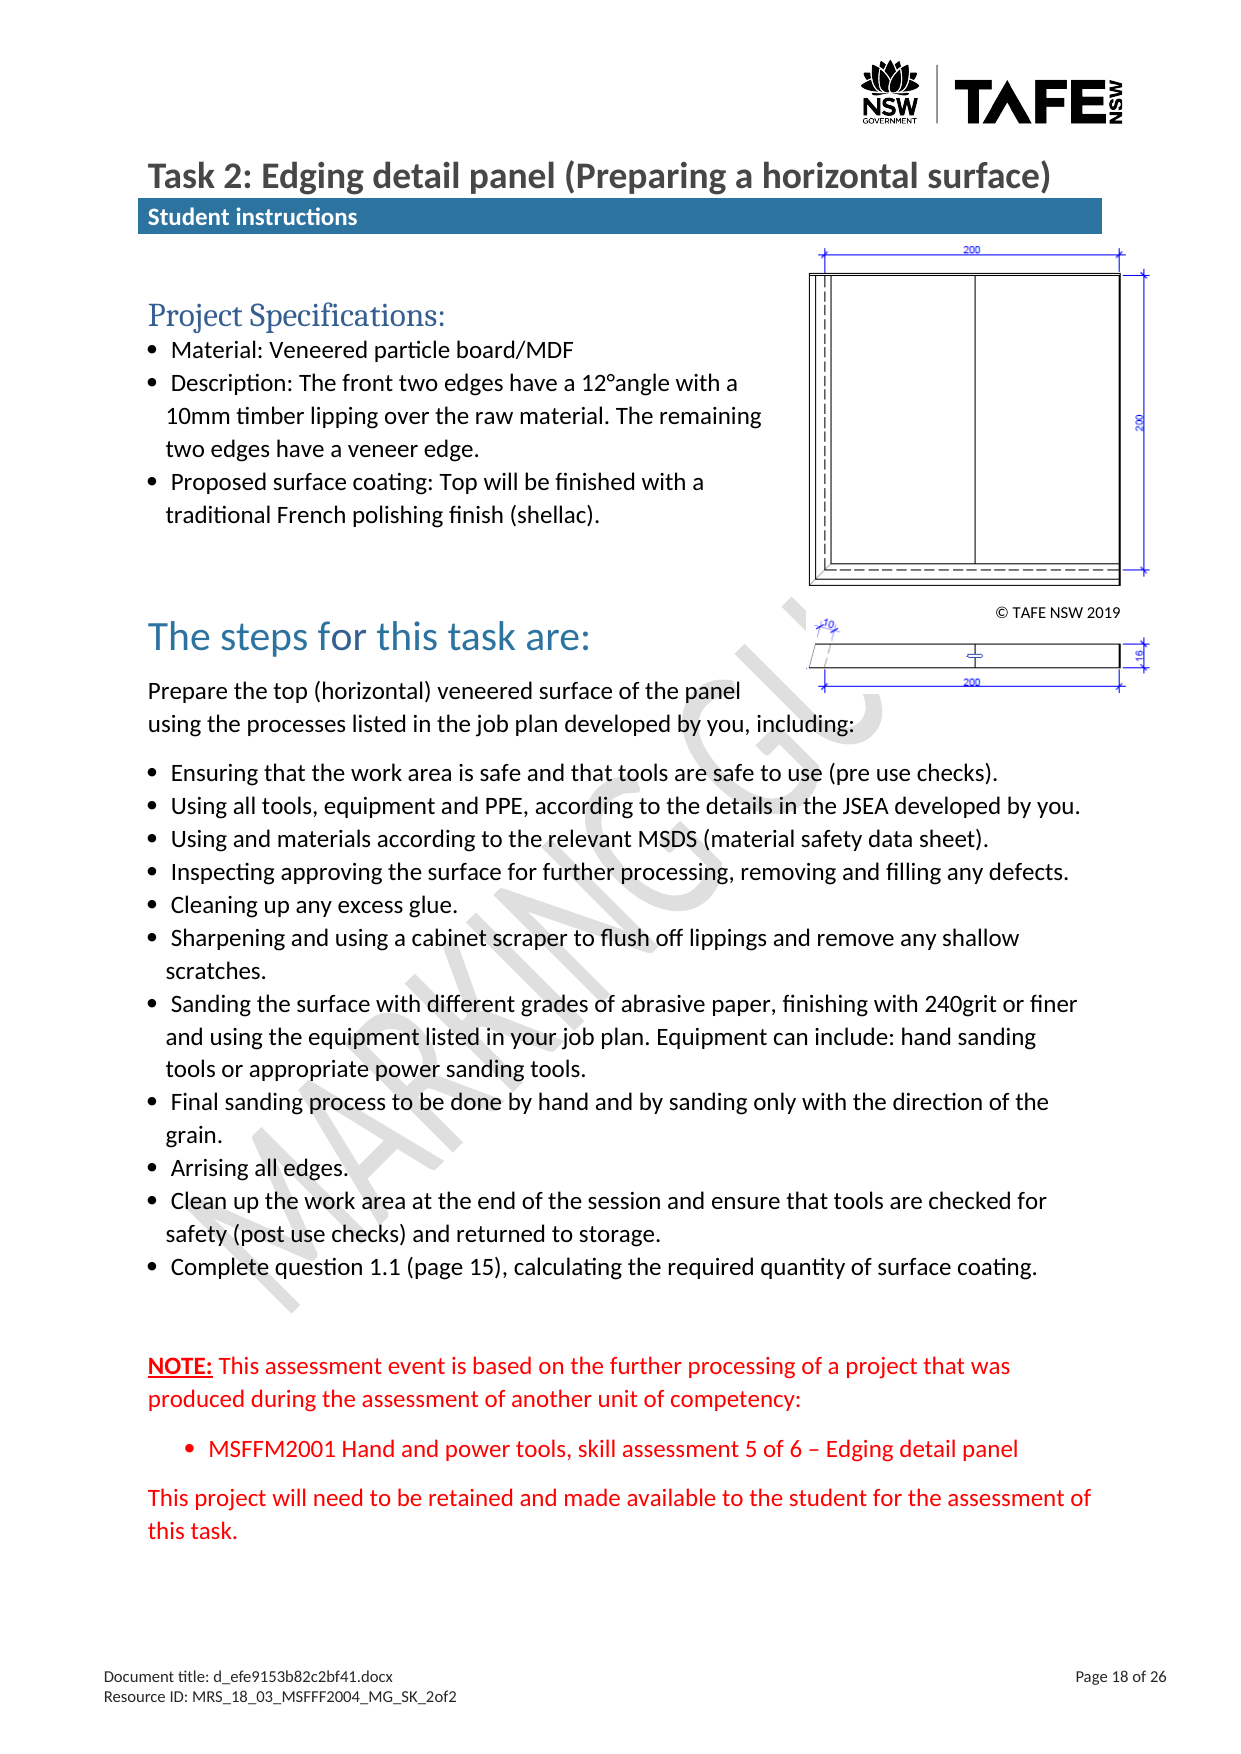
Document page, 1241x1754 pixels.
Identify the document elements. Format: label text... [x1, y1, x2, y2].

picture [861, 59, 1123, 125]
list Sharpening and using a cabinet scraper to flush off lippings and remove any shallow scratches. [148, 922, 1092, 985]
list Cleaning up any excess glue. [148, 889, 1092, 919]
text This project will need to be retained and made available to the student for the assessment of this task. [148, 1482, 1092, 1546]
list Using all tools, equipment and PPE, according to the details in the JSEA developed by you. [148, 790, 1092, 821]
text The steps for this task are: [148, 600, 806, 662]
list Ensuring that the work area is safe and that tools are safe to use (pre use checks). [148, 757, 1092, 788]
list Inspecting approving the surface for further processing, removing and filling any defects. [148, 856, 1092, 887]
list Material: Veneered particle board/MDF [148, 334, 806, 365]
subtitle Task 2: Edging detail panel (Preparing a horizontal surface) [148, 152, 1092, 198]
list Proposed surface coating: Top will be finished with a traditional French polishing finish (shellac). [148, 466, 806, 529]
list Complete question 1.1 (page 15), calculating the required quantity of surface coating. [148, 1251, 1092, 1282]
list MSFFM2001 Hand and power tools, skill assessment 5 of 6 – Edging detail panel [185, 1433, 1092, 1463]
list Description: The front two edges have a 12°angle with a 10mm timber lipping over the raw material. The remaining two edges have a veneer edge. [148, 367, 806, 464]
text Student instructions [139, 199, 1101, 233]
list Clean up the work area at the end of the session and ensure that tools are checked for safety (post use checks) and returned to storage. [148, 1185, 1092, 1249]
list Final sanding process to be done by hand and by sanding only with the direction of the grain. [148, 1087, 1092, 1150]
list Using and materials according to the relevant MSDS (material safety data sheet). [148, 823, 1092, 854]
list Sanding the surface with different grades of abrasive paper, finishing with 240grit or finer and using the equipment listed in your job plan. Equipment can include: hand sanding tools or appropriate power sanding tools. [148, 988, 1092, 1084]
picture [806, 242, 1168, 694]
text Prepare the top (horizontal) veneered surface of the panel using the processes listed in the job plan developed by you, including: [148, 675, 1092, 738]
text NOTE: This assessment event is based on the further processing of a project that was produced during the assessment of another unit of competency: [148, 1350, 1092, 1414]
subtitle Project Specifications: [148, 296, 806, 334]
list Arrising all edges. [148, 1152, 1092, 1183]
